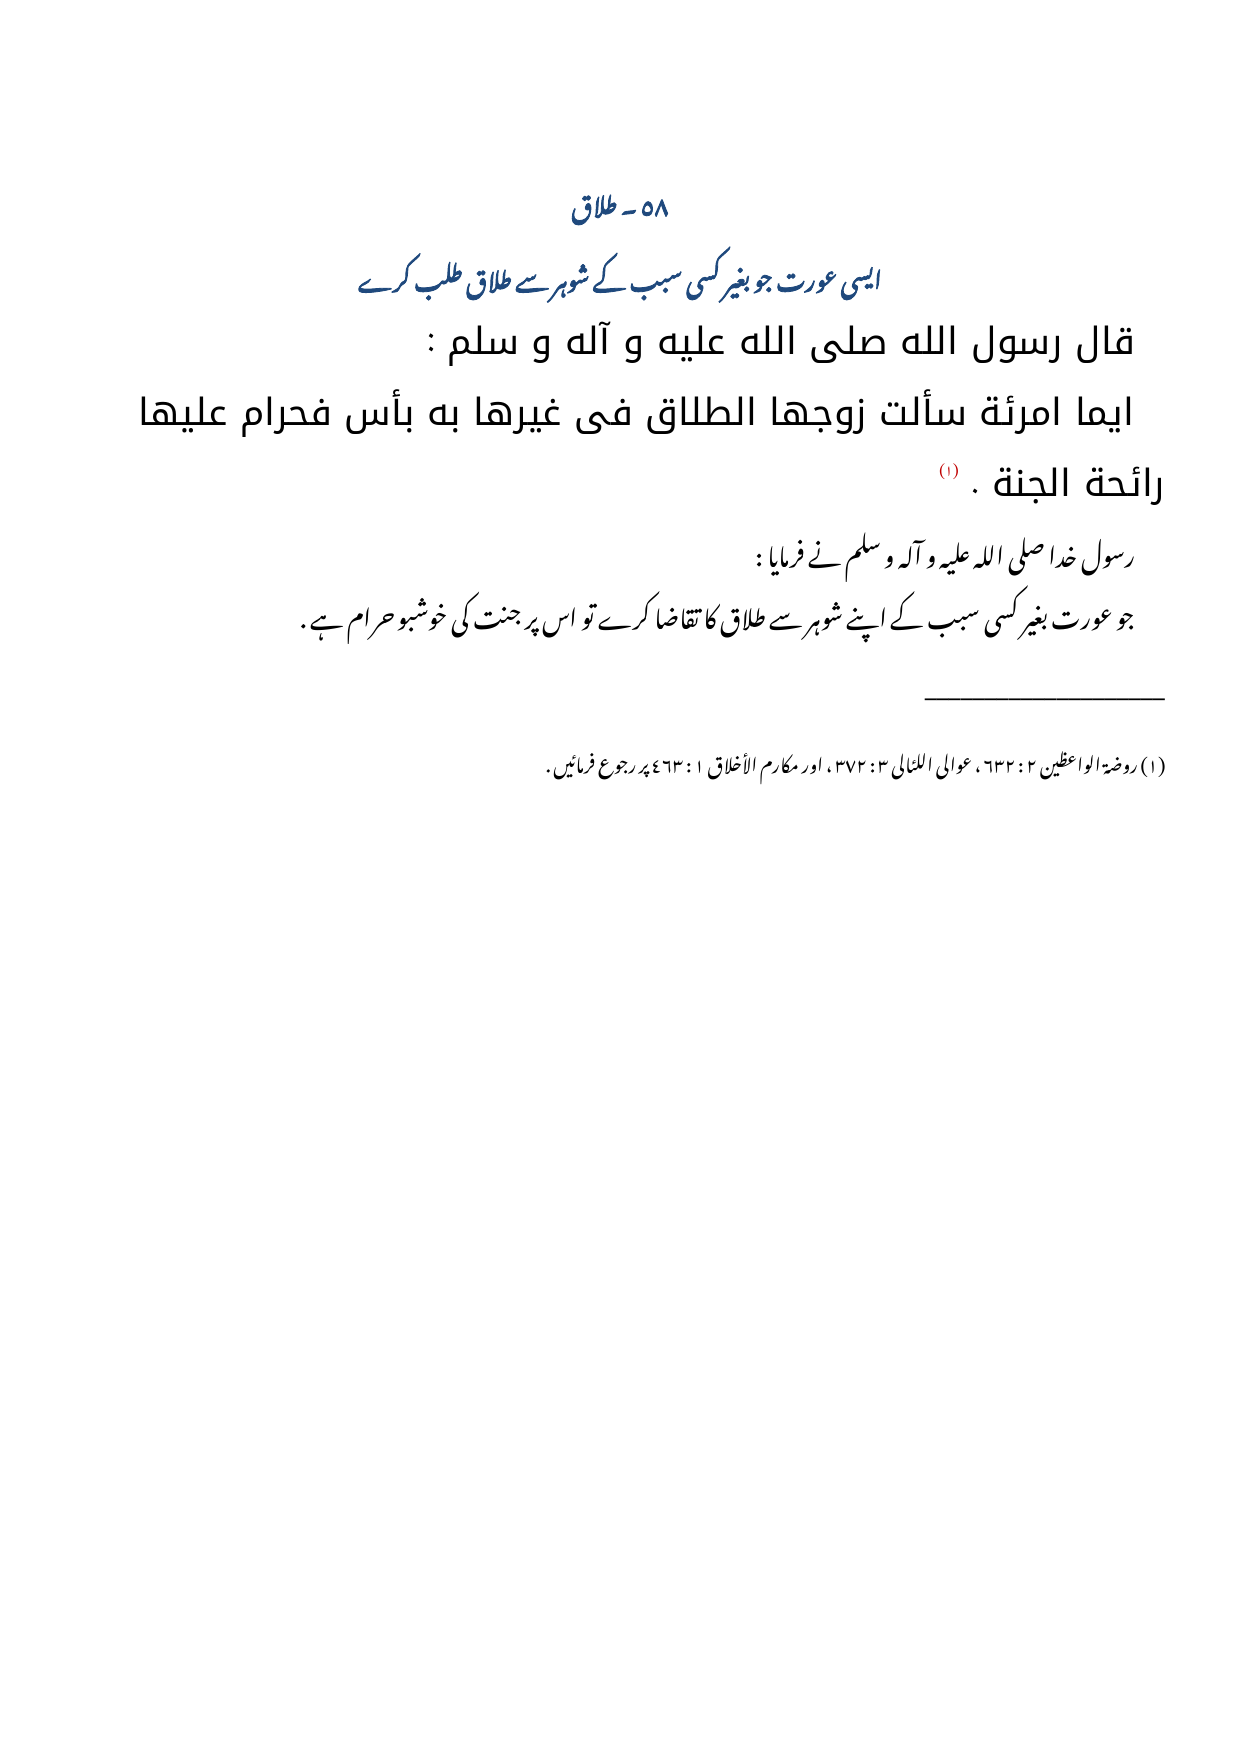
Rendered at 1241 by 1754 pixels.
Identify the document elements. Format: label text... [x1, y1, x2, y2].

text (١) روضة الواعظین ٢ : ٦٣٢ ، عوالی اللئالی ٣ : ٣٧٢ ، اور مکارم الأخلاق ١ : ٤٦٣ پر رجوع فرمائیں . [75, 737, 1165, 784]
text ایما امرئة سألت زوجها الطلاق فی غیرها به بأس فحرام علیها رائحة الجنة . (١) [75, 377, 1165, 520]
text قال رسول الله صلی الله علیه و آله و سلم : [75, 306, 1165, 377]
text رسول خدا صلی اللہ علیہ و آلہ و سلم نے فرمایا : [75, 520, 1165, 582]
subtitle ٥٨ ۔ طلاق [75, 169, 1165, 231]
text ____________________ [75, 645, 1165, 712]
text جو عورت بغیر کسی سبب کے اپنے شوہر سے طلاق کا تقاضا کرے تو اس پر جنت کی خوشبو حرام ہے . [75, 582, 1165, 645]
subtitle ایسی عورت جو بغیر کسی سبب کے شوہر سے طلاق طلب کرے [75, 244, 1165, 306]
